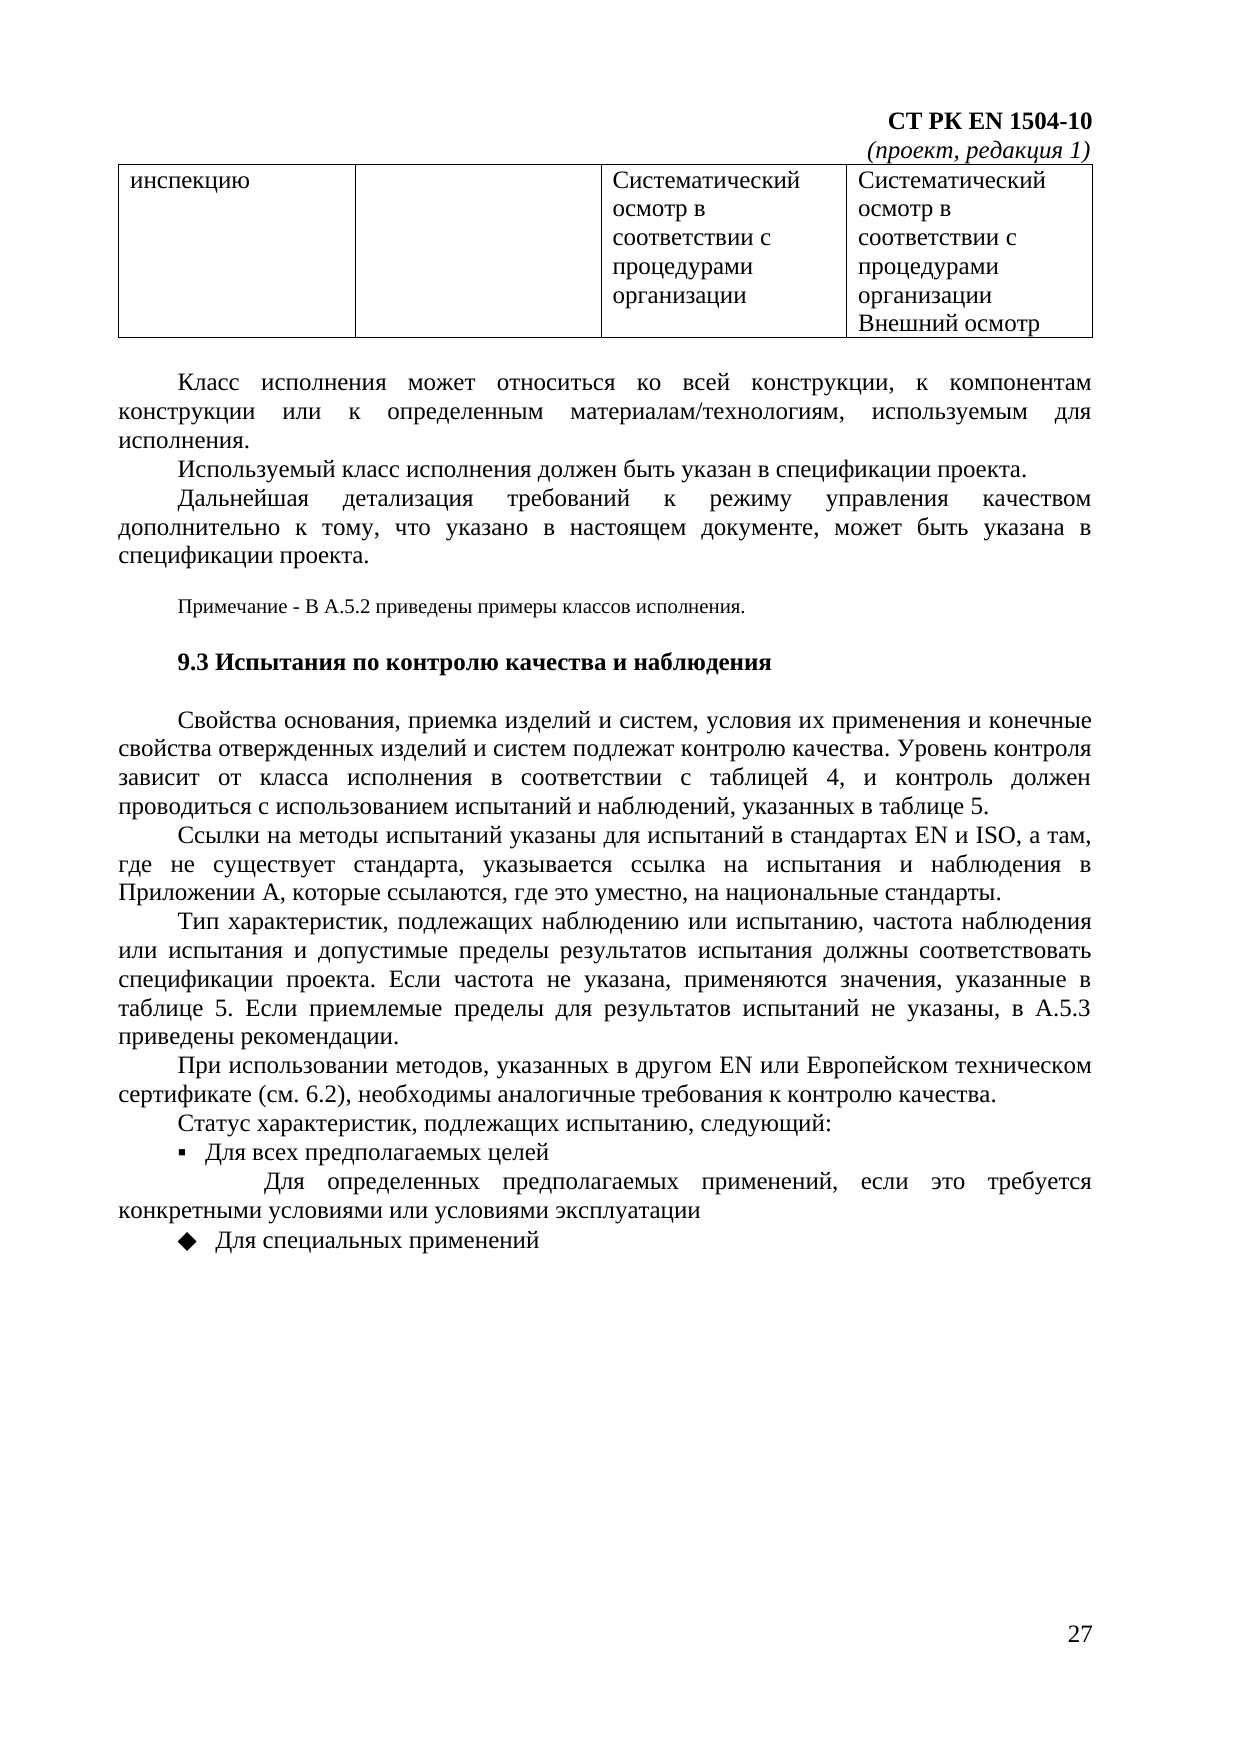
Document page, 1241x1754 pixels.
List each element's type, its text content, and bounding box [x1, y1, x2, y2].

text Дальнейшая детализация требований к режиму управления качеством дополнительно к тому, что указано в настоящем документе, может быть указана в спецификации проекта. [118, 483, 1092, 569]
text Используемый класс исполнения должен быть указан в спецификации проекта. [118, 454, 1092, 483]
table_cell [847, 165, 1092, 337]
text Тип характеристик, подлежащих наблюдению или испытанию, частота наблюдения или испытания и допустимые пределы результатов испытания должны соответствовать спецификации проекта. Если частота не указана, применяются значения, указанные в таблице 5. Если приемлемые пределы для результатов испытаний не указаны, в А.5.3 приведены рекомендации. [118, 906, 1092, 1050]
text  Для определенных предполагаемых применений, если это требуется конкретными условиями или условиями эксплуатации [118, 1166, 1092, 1223]
text При использовании методов, указанных в другом EN или Европейском техническом сертификате (см. 6.2), необходимы аналогичные требования к контролю качества. [118, 1050, 1092, 1108]
text ◆ Для специальных применений [118, 1224, 1092, 1254]
text ▪ Для всех предполагаемых целей [118, 1137, 1092, 1166]
text 9.3 Испытания по контролю качества и наблюдения [118, 647, 1092, 676]
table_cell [356, 165, 601, 337]
text Ссылки на методы испытаний указаны для испытаний в стандартах EN и ISO, а там, где не существует стандарта, указывается ссылка на испытания и наблюдения в Приложении А, которые ссылаются, где это уместно, на национальные стандарты. [118, 820, 1092, 906]
text Свойства основания, приемка изделий и систем, условия их применения и конечные свойства отвержденных изделий и систем подлежат контролю качества. Уровень контроля зависит от класса исполнения в соответствии с таблицей 4, и контроль должен проводиться с использованием испытаний и наблюдений, указанных в таблице 5. [118, 705, 1092, 820]
text Статус характеристик, подлежащих испытанию, следующий: [118, 1108, 1092, 1137]
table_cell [119, 165, 355, 337]
text Примечание - В A.5.2 приведены примеры классов исполнения. [118, 594, 1092, 618]
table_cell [602, 165, 846, 337]
text Класс исполнения может относиться ко всей конструкции, к компонентам конструкции или к определенным материалам/технологиям, используемым для исполнения. [118, 367, 1092, 454]
